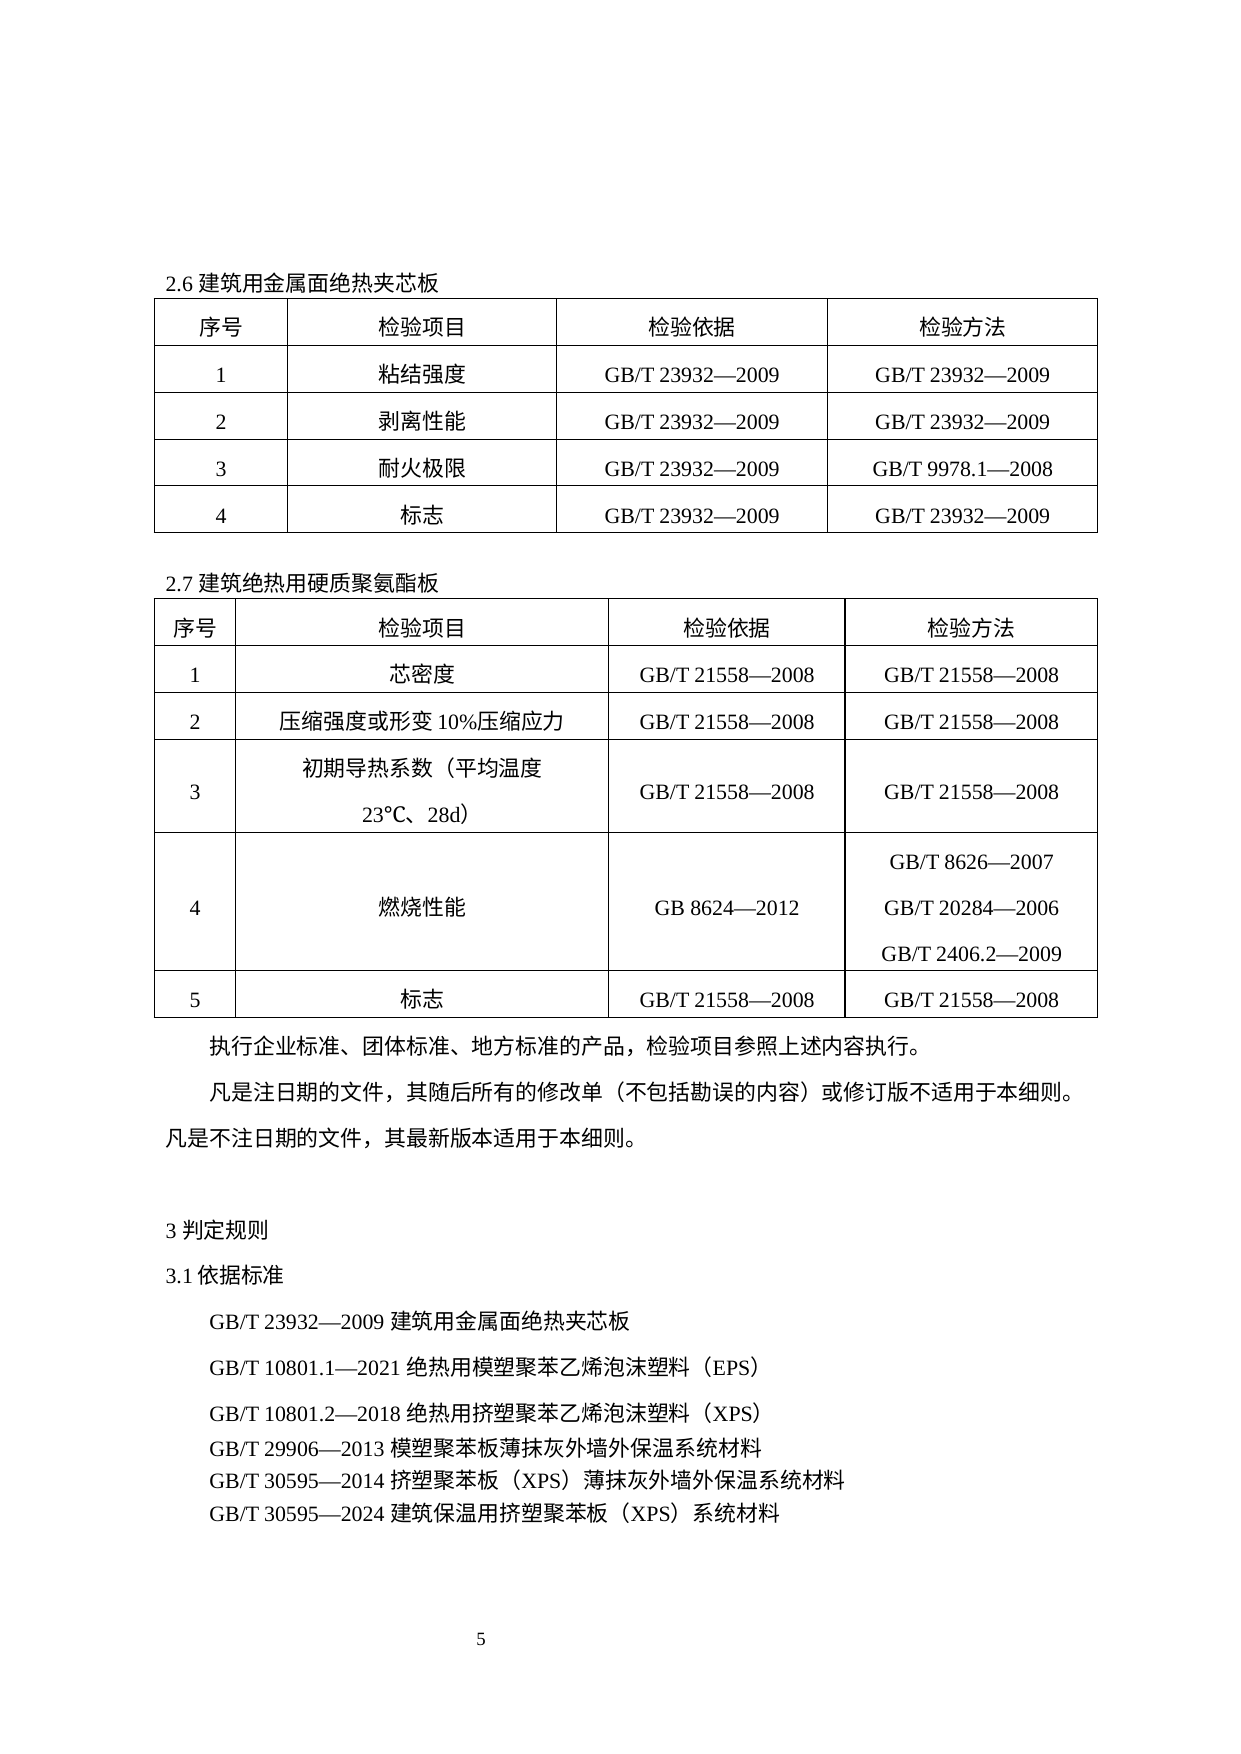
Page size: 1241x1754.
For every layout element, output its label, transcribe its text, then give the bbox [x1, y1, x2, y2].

table_cell GB/T 21558—2008 [846, 693, 1097, 739]
table_header 检验依据 [609, 599, 844, 645]
table_cell GB/T 21558—2008 [609, 740, 844, 832]
table_cell 压缩强度或形变10%压缩应力 [236, 693, 608, 739]
text 2.6 建筑用金属面绝热夹芯板 [165, 265, 1087, 298]
table_header 检验项目 [236, 599, 608, 645]
text GB/T 30595—2014 挤塑聚苯板（XPS）薄抹灰外墙外保温系统材料 [165, 1463, 1072, 1496]
table_cell 标志 [236, 971, 608, 1017]
table_header 检验方法 [846, 599, 1097, 645]
text 执行企业标准、团体标准、地方标准的产品，检验项目参照上述内容执行。 [165, 1018, 1087, 1064]
table_cell 燃烧性能 [236, 833, 608, 970]
table_cell GB/T 21558—2008 [609, 646, 844, 692]
table_cell 粘结强度 [288, 346, 556, 392]
table_cell 2 [155, 393, 287, 438]
table_cell 耐火极限 [288, 440, 556, 485]
table_cell GB/T 9978.1—2008 [828, 440, 1097, 485]
table_cell GB 8624—2012 [609, 833, 844, 970]
table_header 检验依据 [557, 299, 827, 345]
table_cell GB/T 23932—2009 [557, 346, 827, 392]
table_cell GB/T 23932—2009 [828, 486, 1097, 532]
table_cell 5 [155, 971, 235, 1017]
table_cell 3 [155, 740, 235, 832]
table_header 序号 [155, 599, 235, 645]
text GB/T 29906—2013 模塑聚苯板薄抹灰外墙外保温系统材料 [165, 1431, 1072, 1463]
table_cell GB/T 8626—2007 GB/T 20284—2006 GB/T 2406.2—2009 [846, 833, 1097, 970]
text 3 判定规则 [165, 1201, 1087, 1247]
table_cell GB/T 21558—2008 [846, 740, 1097, 832]
table_cell GB/T 23932—2009 [557, 393, 827, 438]
table_cell 标志 [288, 486, 556, 532]
table_cell 2 [155, 693, 235, 739]
text GB/T 10801.2—2018 绝热用挤塑聚苯乙烯泡沫塑料（XPS） [165, 1385, 1087, 1431]
table_cell GB/T 21558—2008 [609, 971, 844, 1017]
table_cell GB/T 21558—2008 [846, 971, 1097, 1017]
table_cell GB/T 23932—2009 [557, 440, 827, 485]
table_cell 1 [155, 346, 287, 392]
table_cell 3 [155, 440, 287, 485]
table_header 检验方法 [828, 299, 1097, 345]
text 凡是注日期的文件，其随后所有的修改单（不包括勘误的内容）或修订版不适用于本细则。凡是不注日期的文件，其最新版本适用于本细则。 [165, 1064, 1087, 1156]
table_cell GB/T 23932—2009 [557, 486, 827, 532]
text 2.7 建筑绝热用硬质聚氨酯板 [165, 566, 1087, 598]
table_cell GB/T 23932—2009 [828, 393, 1097, 438]
table_cell 4 [155, 833, 235, 970]
table_header 检验项目 [288, 299, 556, 345]
table_cell 1 [155, 646, 235, 692]
table_cell GB/T 21558—2008 [609, 693, 844, 739]
table_header 序号 [155, 299, 287, 345]
text GB/T 23932—2009 建筑用金属面绝热夹芯板 [165, 1293, 1087, 1339]
text 3.1依据标准 [165, 1247, 1087, 1293]
table_cell 芯密度 [236, 646, 608, 692]
table_cell GB/T 21558—2008 [846, 646, 1097, 692]
table_cell 4 [155, 486, 287, 532]
text GB/T 30595—2024 建筑保温用挤塑聚苯板（XPS）系统材料 [165, 1496, 1072, 1528]
text GB/T 10801.1—2021 绝热用模塑聚苯乙烯泡沫塑料（EPS） [165, 1339, 1087, 1385]
table_cell GB/T 23932—2009 [828, 346, 1097, 392]
table_cell 初期导热系数（平均温度23℃、28d） [236, 740, 608, 832]
table_cell 剥离性能 [288, 393, 556, 438]
